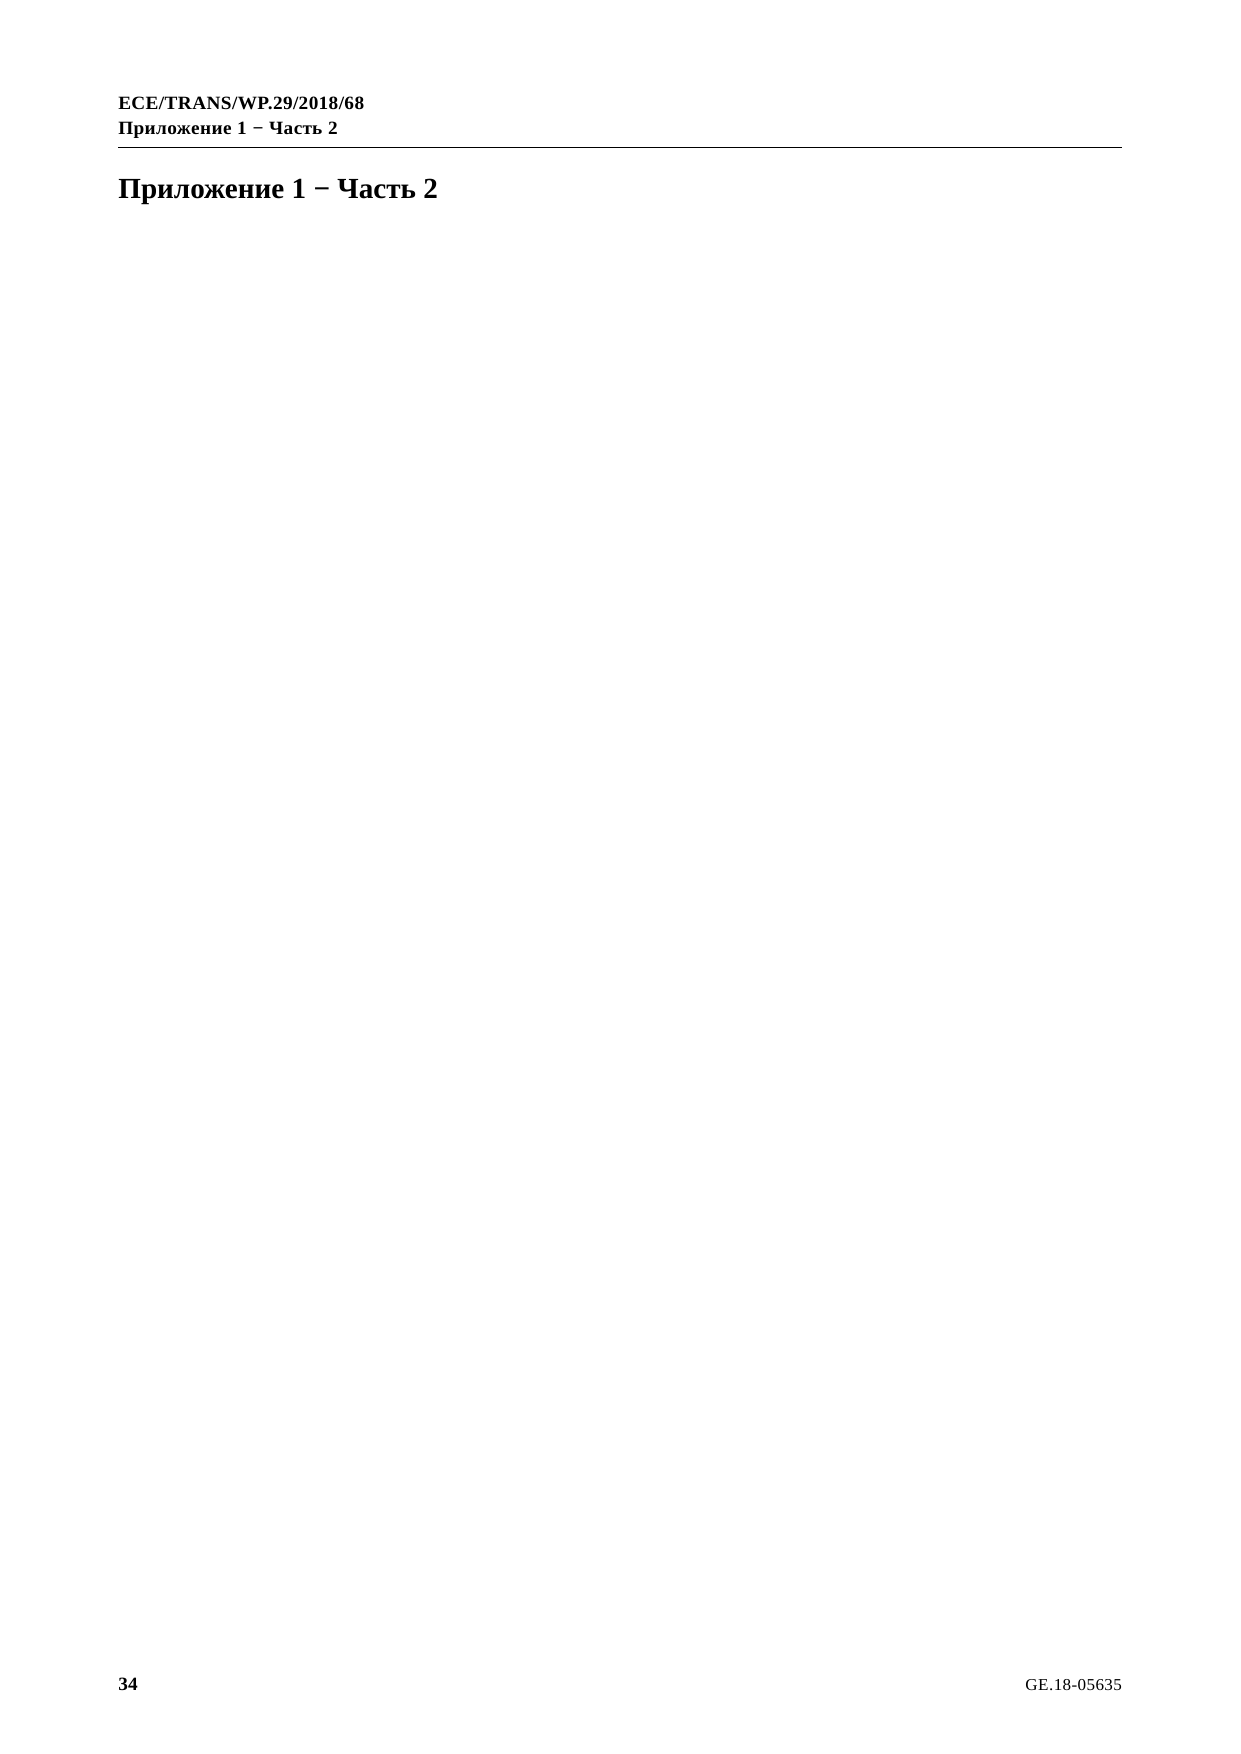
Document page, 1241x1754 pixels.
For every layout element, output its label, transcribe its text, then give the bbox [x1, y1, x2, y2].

text Приложение 1 − Часть 2 [118, 173, 1004, 204]
